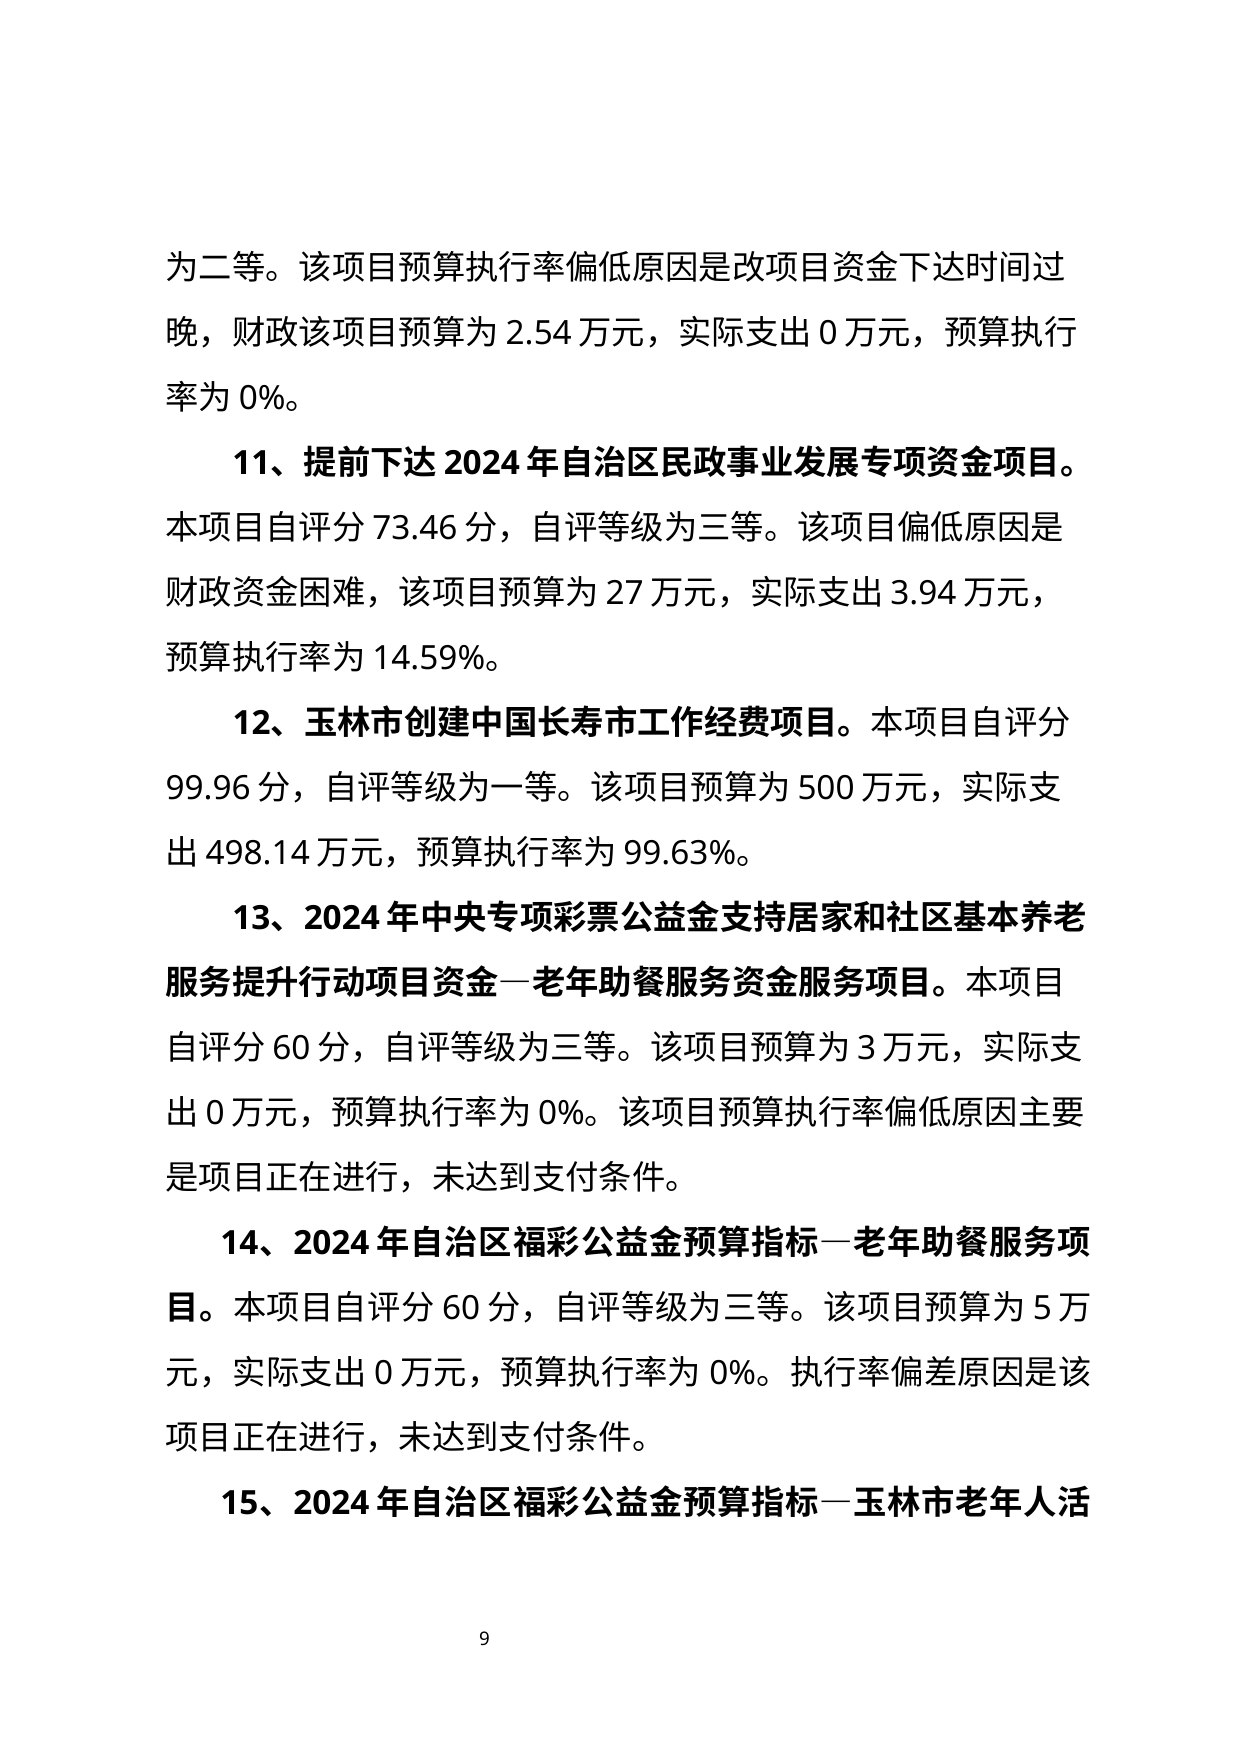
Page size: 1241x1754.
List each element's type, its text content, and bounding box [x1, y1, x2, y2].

text 13、2024年中央专项彩票公益金支持居家和社区基本养老服务提升行动项目资金—老年助餐服务资金服务项目。本项目自评分60分，自评等级为三等。该项目预算为3万元，实际支出0万元，预算执行率为0%。该项目预算执行率偏低原因主要是项目正在进行，未达到支付条件。 [165, 883, 1092, 1208]
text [165, 233, 1092, 428]
text 12、玉林市创建中国长寿市工作经费项目。本项目自评分99.96分，自评等级为一等。该项目预算为500万元，实际支出498.14万元，预算执行率为99.63%。 [165, 688, 1092, 883]
text 11、提前下达2024年自治区民政事业发展专项资金项目。本项目自评分73.46分，自评等级为三等。该项目偏低原因是财政资金困难，该项目预算为27万元，实际支出3.94万元，预算执行率为14.59%。 [165, 428, 1092, 688]
text 14、2024年自治区福彩公益金预算指标—老年助餐服务项目。本项目自评分60分，自评等级为三等。该项目预算为5万元，实际支出0万元，预算执行率为0%。执行率偏差原因是该项目正在进行，未达到支付条件。 [165, 1208, 1092, 1468]
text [165, 1468, 1092, 1533]
